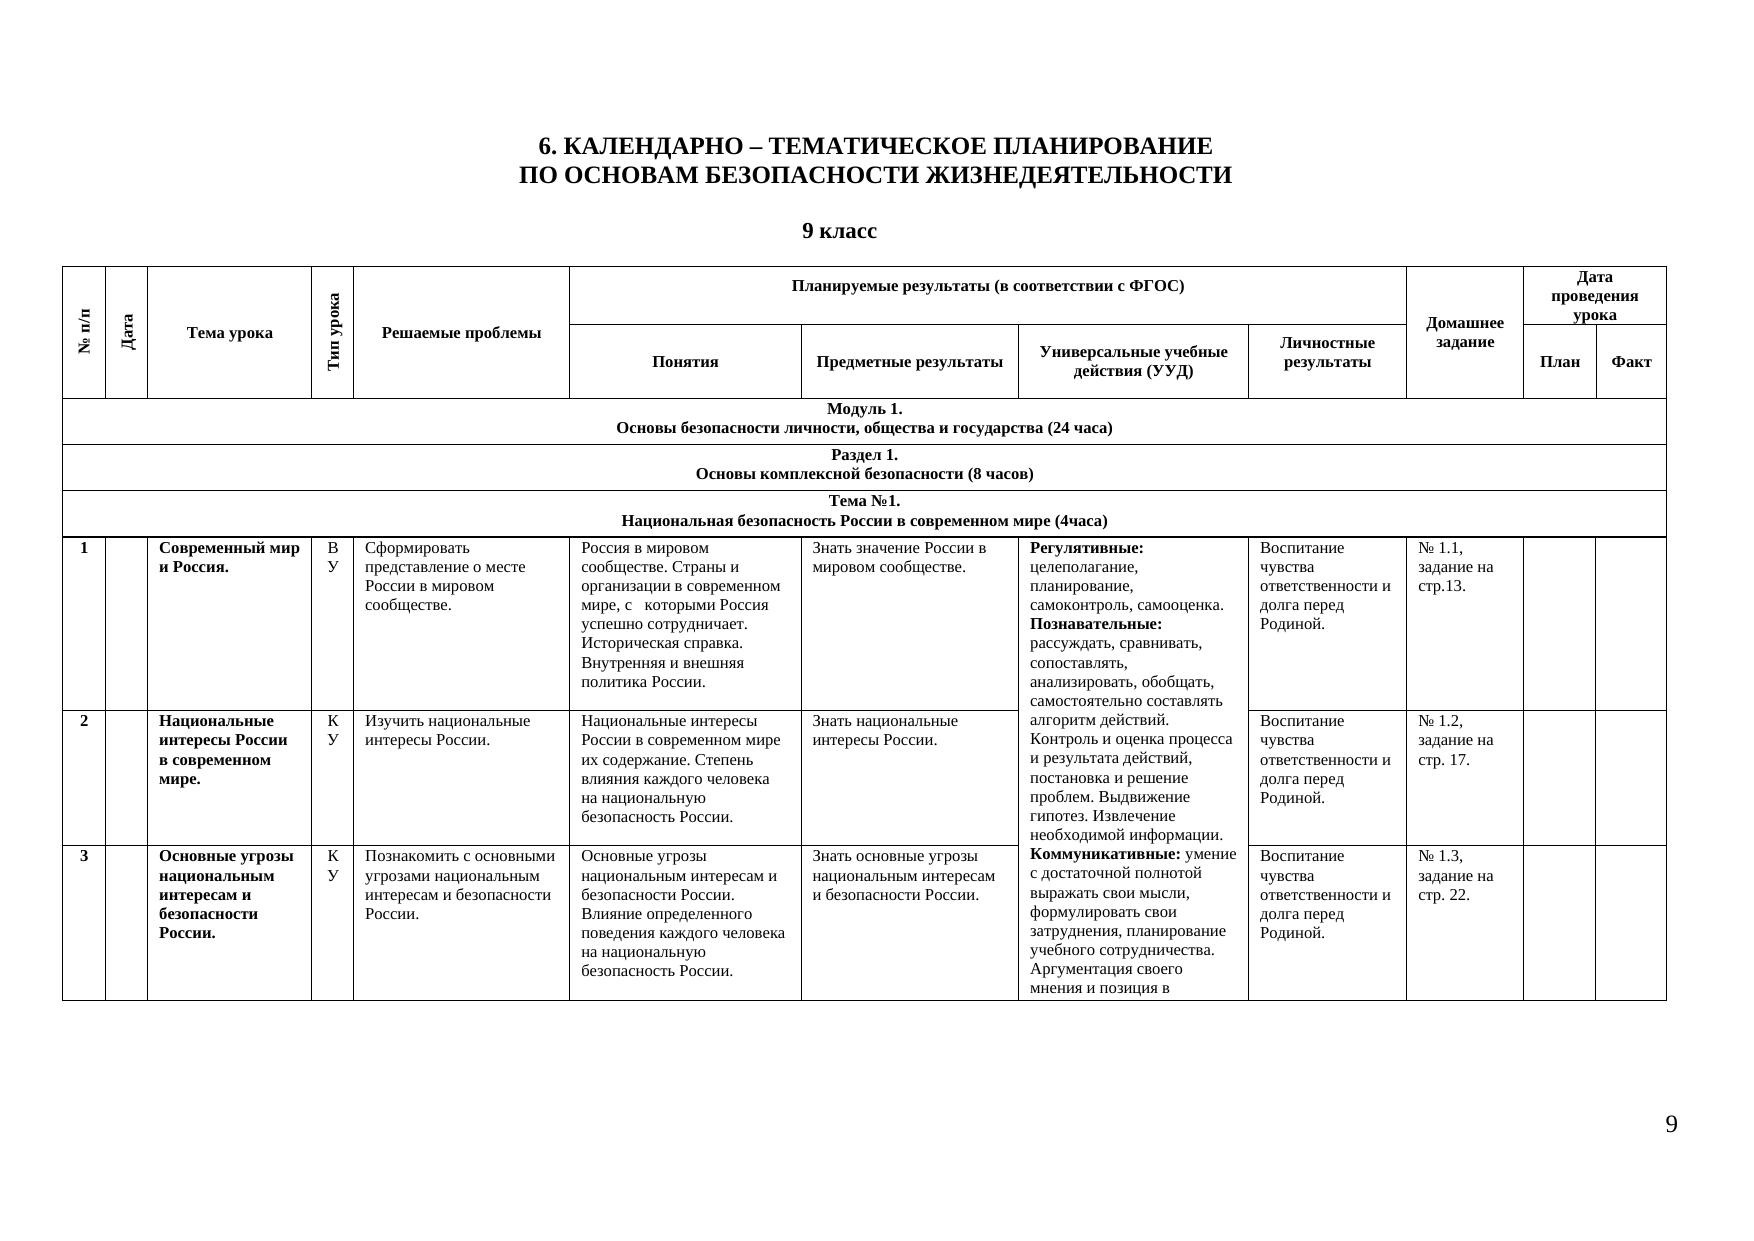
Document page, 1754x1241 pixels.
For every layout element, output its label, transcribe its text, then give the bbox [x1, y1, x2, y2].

table_cell Россия в мировом сообществе. Страны и организации в современном мире, с которыми Россия успешно сотрудничает. Историческая справка. Внутренняя и внешняя политика России. [570, 538, 801, 710]
table_cell [106, 538, 147, 710]
table_cell Знать значение России в мировом сообществе. [802, 538, 1018, 710]
table_cell 1 [63, 538, 105, 710]
table_cell [1524, 538, 1595, 710]
table_cell Факт [1597, 325, 1666, 397]
table_cell № 1.2, задание на стр. 17. [1407, 711, 1523, 845]
table_cell [106, 711, 147, 845]
table_cell Сформировать представление о месте России в мировом сообществе. [354, 538, 569, 710]
table_cell Модуль 1. Основы безопасности личности, общества и государства (24 часа) [63, 399, 1666, 444]
table_cell [1596, 846, 1666, 999]
table_cell План [1524, 325, 1596, 397]
table_cell КУ [312, 846, 353, 999]
table_header Домашнее задание [1407, 267, 1523, 397]
table_cell 3 [63, 846, 105, 999]
table_cell Основные угрозы национальным интересам и безопасности России. Влияние определенного поведения каждого человека на национальную безопасность России. [570, 846, 801, 999]
table_cell Универсальные учебные действия (УУД) [1019, 325, 1248, 397]
table_cell Знать основные угрозы национальным интересам и безопасности России. [802, 846, 1018, 999]
table_cell Раздел 1. Основы комплексной безопасности (8 часов) [63, 445, 1666, 490]
table_cell Знать национальные интересы России. [802, 711, 1018, 845]
table_cell 2 [63, 711, 105, 845]
table_cell Изучить национальные интересы России. [354, 711, 569, 845]
table_header Тема урока [148, 267, 311, 397]
table_cell Понятия [570, 325, 801, 397]
table_cell Познакомить с основными угрозами национальным интересам и безопасности России. [354, 846, 569, 999]
table_header Дата [106, 267, 147, 397]
table_cell № 1.3, задание на стр. 22. [1407, 846, 1523, 999]
table_cell Воспитание чувства ответственности и долга перед Родиной. [1249, 711, 1406, 845]
table_cell Современный мир и Россия. [148, 538, 311, 710]
table_cell Национальные интересы России в современном мире. [148, 711, 311, 845]
table_cell Личностные результаты [1249, 325, 1406, 397]
table_cell Регулятивные: целеполагание, планирование, самоконтроль, самооценка. Познавательные: рассуждать, сравнивать, сопоставлять, анализировать, обобщать, самостоятельно составлять алгоритм действий. Контроль и оценка процесса и результата действий, постановка и решение проблем. Выдвижение гипотез. Извлечение необходимой информации. Коммуникативные: умение с достаточной полнотой выражать свои мысли, формулировать свои затруднения, планирование учебного сотрудничества. Аргументация своего мнения и позиция в коммуникации. [1019, 538, 1248, 999]
table_header № п/п [63, 267, 105, 397]
text 9 класс [74, 218, 1678, 244]
table_cell [1524, 846, 1595, 999]
table_cell Национальные интересы России в современном мире их содержание. Степень влияния каждого человека на национальную безопасность России. [570, 711, 801, 845]
table_cell Предметные результаты [802, 325, 1018, 397]
table_header Дата проведения урока [1524, 267, 1666, 324]
table_header Решаемые проблемы [354, 267, 569, 397]
text 6. КАЛЕНДАРНО – ТЕМАТИЧЕСКОЕ ПЛАНИРОВАНИЕ [74, 131, 1678, 160]
table_cell ВУ [312, 538, 353, 710]
table_cell [1524, 711, 1595, 845]
table_cell [106, 846, 147, 999]
table_cell Воспитание чувства ответственности и долга перед Родиной. [1249, 846, 1406, 999]
table_cell Основные угрозы национальным интересам и безопасности России. [148, 846, 311, 999]
table_header Планируемые результаты (в соответствии с ФГОС) [570, 267, 1406, 324]
table_cell КУ [312, 711, 353, 845]
table_cell Воспитание чувства ответственности и долга перед Родиной. [1249, 538, 1406, 710]
text ПО ОСНОВАМ БЕЗОПАСНОСТИ ЖИЗНЕДЕЯТЕЛЬНОСТИ [74, 160, 1678, 189]
table_cell [1596, 711, 1666, 845]
table_header Тип урока [312, 267, 353, 397]
table_cell № 1.1, задание на стр.13. [1407, 538, 1523, 710]
table_cell Тема №1. Национальная безопасность России в современном мире (4часа) [63, 491, 1666, 536]
table_cell [1596, 538, 1666, 710]
